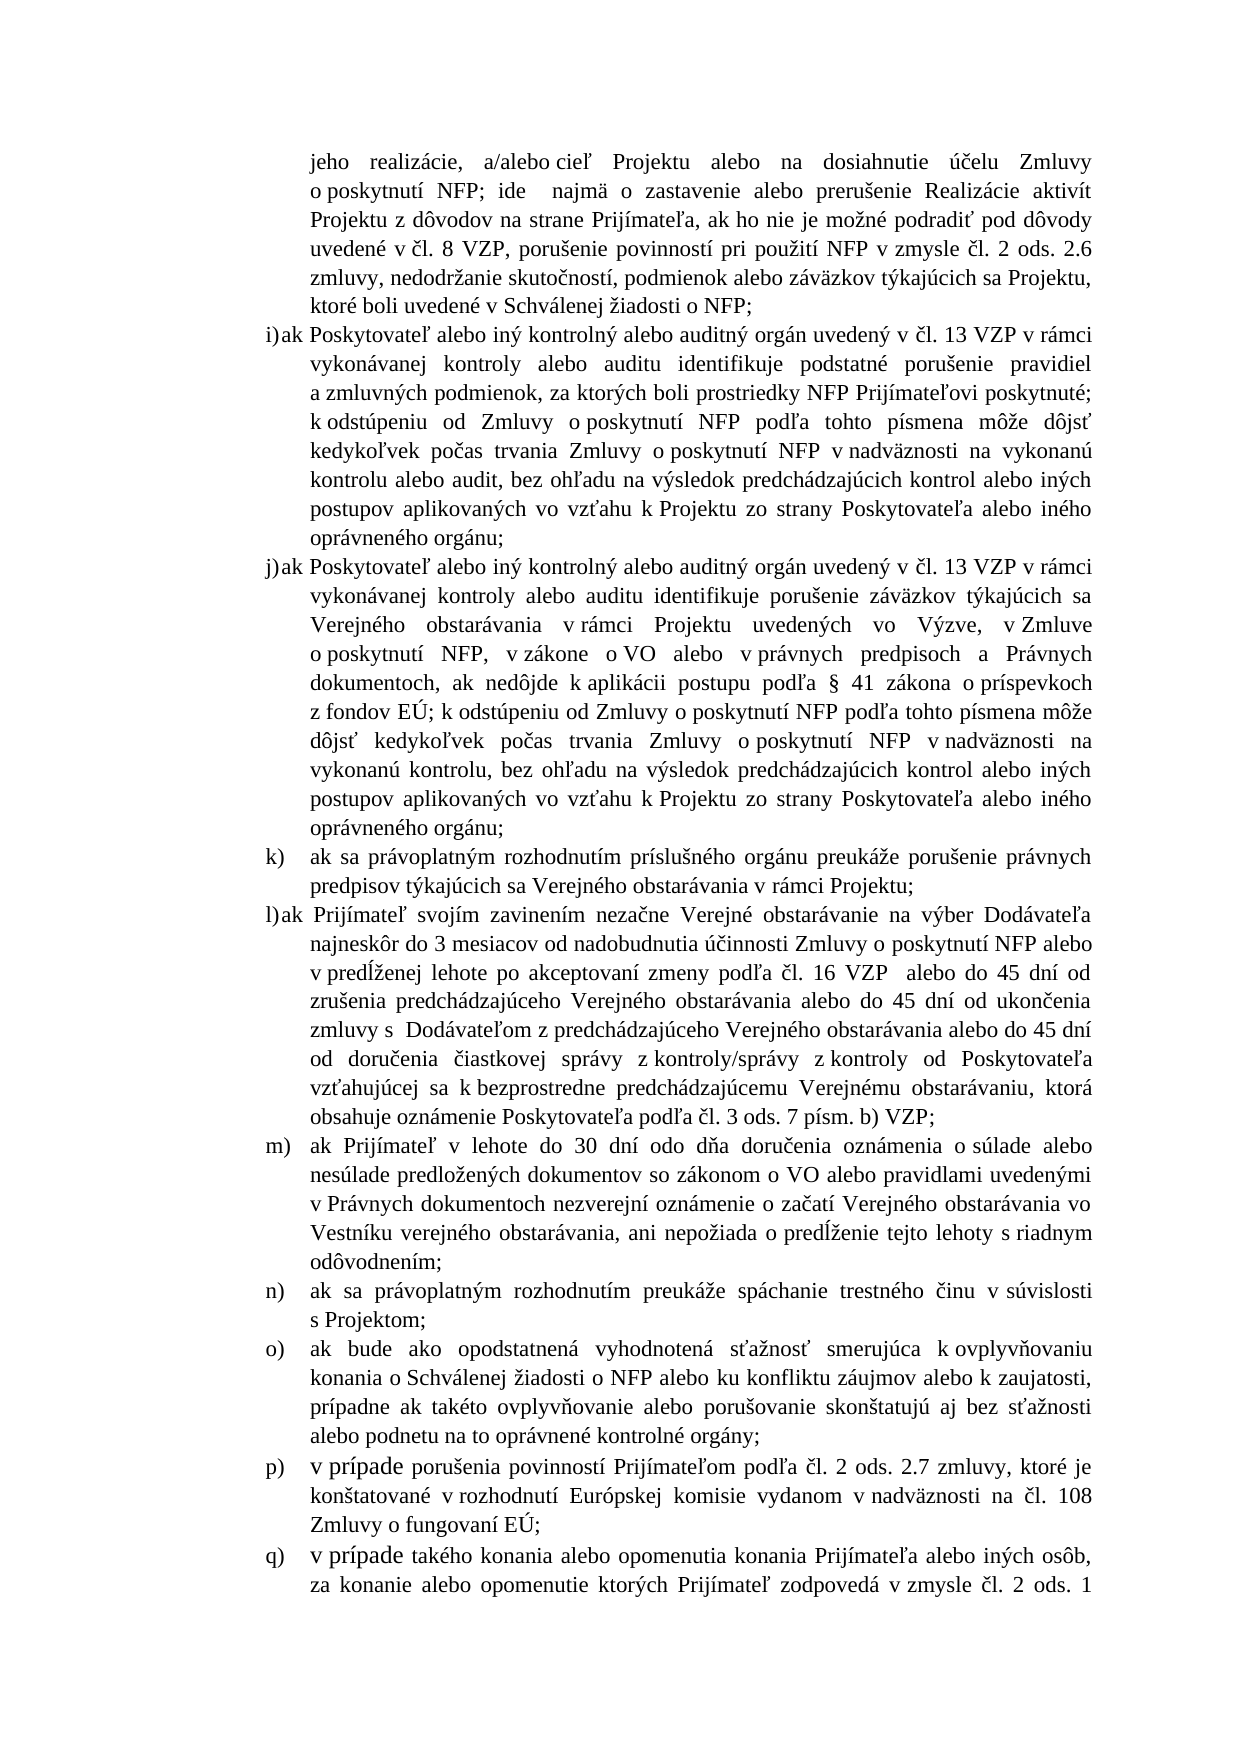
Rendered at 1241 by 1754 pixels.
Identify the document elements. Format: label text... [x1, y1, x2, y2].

list ak Poskytovateľ alebo iný kontrolný alebo auditný orgán uvedený v čl. 13 VZP v rámci vykonávanej kontroly alebo auditu identifikuje podstatné porušenie pravidiel a zmluvných podmienok, za ktorých boli prostriedky NFP Prijímateľovi poskytnuté; k odstúpeniu od Zmluvy o poskytnutí NFP podľa tohto písmena môže dôjsť kedykoľvek počas trvania Zmluvy o poskytnutí NFP v nadväznosti na vykonanú kontrolu alebo audit, bez ohľadu na výsledok predchádzajúcich kontrol alebo iných postupov aplikovaných vo vzťahu k Projektu zo strany Poskytovateľa alebo iného oprávneného orgánu; [265, 321, 1092, 551]
list ak Poskytovateľ alebo iný kontrolný alebo auditný orgán uvedený v čl. 13 VZP v rámci vykonávanej kontroly alebo auditu identifikuje porušenie záväzkov týkajúcich sa Verejného obstarávania v rámci Projektu uvedených vo Výzve, v Zmluve o poskytnutí NFP, v zákone o VO alebo v právnych predpisoch a Právnych dokumentoch, ak nedôjde k aplikácii postupu podľa § 41 zákona o príspevkoch z fondov EÚ; k odstúpeniu od Zmluvy o poskytnutí NFP podľa tohto písmena môže dôjsť kedykoľvek počas trvania Zmluvy o poskytnutí NFP v nadväznosti na vykonanú kontrolu, bez ohľadu na výsledok predchádzajúcich kontrol alebo iných postupov aplikovaných vo vzťahu k Projektu zo strany Poskytovateľa alebo iného oprávneného orgánu; [265, 553, 1092, 840]
list ak Prijímateľ v lehote do 30 dní odo dňa doručenia oznámenia o súlade alebo nesúlade predložených dokumentov so zákonom o VO alebo pravidlami uvedenými v Právnych dokumentoch nezverejní oznámenie o začatí Verejného obstarávania vo Vestníku verejného obstarávania, ani nepožiada o predĺženie tejto lehoty s riadnym odôvodnením; [265, 1132, 1092, 1274]
list ak sa právoplatným rozhodnutím preukáže spáchanie trestného činu v súvislosti s Projektom; [265, 1277, 1092, 1332]
list ak Prijímateľ svojím zavinením nezačne Verejné obstarávanie na výber Dodávateľa najneskôr do 3 mesiacov od nadobudnutia účinnosti Zmluvy o poskytnutí NFP alebo v predĺženej lehote po akceptovaní zmeny podľa čl. 16 VZP alebo do 45 dní od zrušenia predchádzajúceho Verejného obstarávania alebo do 45 dní od ukončenia zmluvy s Dodávateľom z predchádzajúceho Verejného obstarávania alebo do 45 dní od doručenia čiastkovej správy z kontroly/správy z kontroly od Poskytovateľa vzťahujúcej sa k bezprostredne predchádzajúcemu Verejnému obstarávaniu, ktorá obsahuje oznámenie Poskytovateľa podľa čl. 3 ods. 7 písm. b) VZP; [265, 901, 1092, 1130]
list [265, 1540, 1092, 1598]
list v prípade porušenia povinností Prijímateľom podľa čl. 2 ods. 2.7 zmluvy, ktoré je konštatované v rozhodnutí Európskej komisie vydanom v nadväznosti na čl. 108 Zmluvy o fungovaní EÚ; [265, 1451, 1092, 1537]
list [265, 148, 1092, 319]
list ak sa právoplatným rozhodnutím príslušného orgánu preukáže porušenie právnych predpisov týkajúcich sa Verejného obstarávania v rámci Projektu; [265, 843, 1092, 898]
list ak bude ako opodstatnená vyhodnotená sťažnosť smerujúca k ovplyvňovaniu konania o Schválenej žiadosti o NFP alebo ku konfliktu záujmov alebo k zaujatosti, prípadne ak takéto ovplyvňovanie alebo porušovanie skonštatujú aj bez sťažnosti alebo podnetu na to oprávnené kontrolné orgány; [265, 1335, 1092, 1448]
